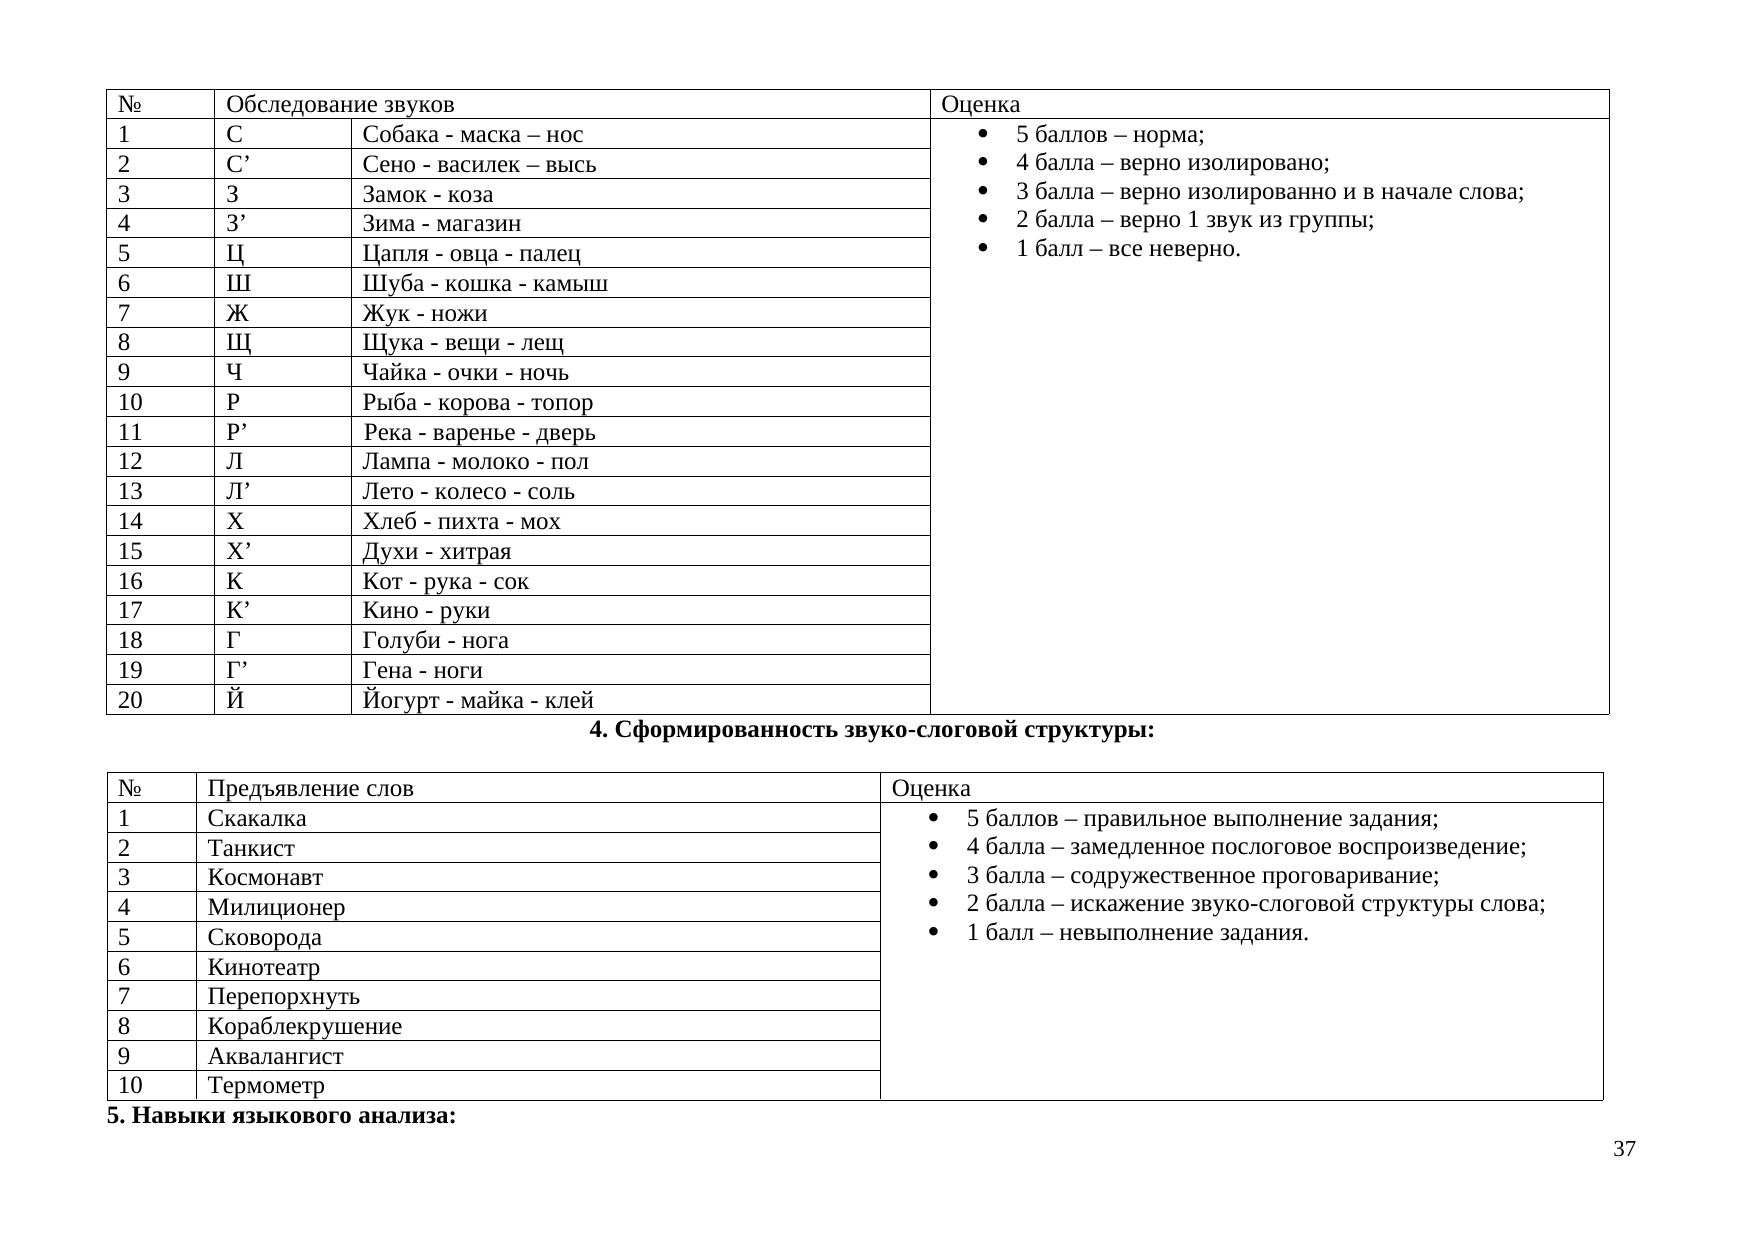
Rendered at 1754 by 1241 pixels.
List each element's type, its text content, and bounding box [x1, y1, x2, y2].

table_cell 19 [107, 655, 214, 684]
table_cell 6 [107, 268, 214, 297]
table_cell 12 [107, 447, 214, 476]
text 5. Навыки языкового анализа: [107, 1101, 1638, 1129]
table_cell 20 [107, 685, 214, 714]
table_cell Сено - василек – высь [352, 149, 930, 178]
table_cell Й [215, 685, 351, 714]
table_cell Г [215, 625, 351, 654]
table_cell Зима - магазин [352, 209, 930, 237]
table_cell Кот - рука - сок [352, 566, 930, 594]
table_cell 2 [107, 149, 214, 178]
table_cell Х [215, 506, 351, 535]
table_cell Г’ [215, 655, 351, 684]
table_cell Река - варенье - дверь [352, 417, 930, 446]
table_cell 11 [107, 417, 214, 446]
table_cell Йогурт - майка - клей [352, 685, 930, 714]
table_cell  5 баллов – норма;  4 балла – верно изолировано;  3 балла – верно изолированно и в начале слова;  2 балла – верно 1 звук из группы;  1 балл – все неверно. [931, 119, 1609, 714]
text 4. Сформированность звуко-слоговой структуры: [107, 714, 1638, 743]
table_cell Лето - колесо - соль [352, 477, 930, 505]
table_cell 13 [107, 477, 214, 505]
table_cell Собака - маска – нос [352, 119, 930, 148]
table_cell Жук - ножи [352, 298, 930, 326]
table_cell 3 [107, 179, 214, 207]
table_cell Кино - руки [352, 596, 930, 624]
table_cell 9 [107, 357, 214, 386]
table_cell Рыба - корова - топор [352, 387, 930, 416]
table_cell 1 [107, 119, 214, 148]
table_cell Замок - коза [352, 179, 930, 207]
table_cell 17 [107, 596, 214, 624]
table_cell Гена - ноги [352, 655, 930, 684]
table_cell Щ [215, 328, 351, 356]
table_cell 16 [107, 566, 214, 594]
table_header Обследование звуков [215, 90, 930, 118]
table_cell Ж [215, 298, 351, 326]
table_cell Р [215, 387, 351, 416]
table_cell С’ [215, 149, 351, 178]
table_cell З’ [215, 209, 351, 237]
table_cell 10 [107, 387, 214, 416]
table_cell 15 [107, 536, 214, 565]
table_cell Л [215, 447, 351, 476]
table_cell Х’ [215, 536, 351, 565]
table_cell 18 [107, 625, 214, 654]
table_cell Р’ [215, 417, 351, 446]
table_cell Лампа - молоко - пол [352, 447, 930, 476]
table_cell Цапля - овца - палец [352, 238, 930, 267]
table_cell Ц [215, 238, 351, 267]
table_cell Чайка - очки - ночь [352, 357, 930, 386]
table_cell Шуба - кошка - камыш [352, 268, 930, 297]
table_header Оценка [931, 90, 1609, 118]
table_cell Ч [215, 357, 351, 386]
table_cell Голуби - нога [352, 625, 930, 654]
table_cell З [215, 179, 351, 207]
table_cell Хлеб - пихта - мох [352, 506, 930, 535]
table_cell 4 [107, 209, 214, 237]
table_cell Ш [215, 268, 351, 297]
table_cell 5 [107, 238, 214, 267]
table_cell С [215, 119, 351, 148]
table_header № [107, 90, 214, 118]
table_cell Щука - вещи - лещ [352, 328, 930, 356]
table_cell К’ [215, 596, 351, 624]
table_cell Л’ [215, 477, 351, 505]
table_cell Духи - хитрая [352, 536, 930, 565]
table_cell 14 [107, 506, 214, 535]
table_cell 8 [107, 328, 214, 356]
table_cell К [215, 566, 351, 594]
table_cell 7 [107, 298, 214, 326]
